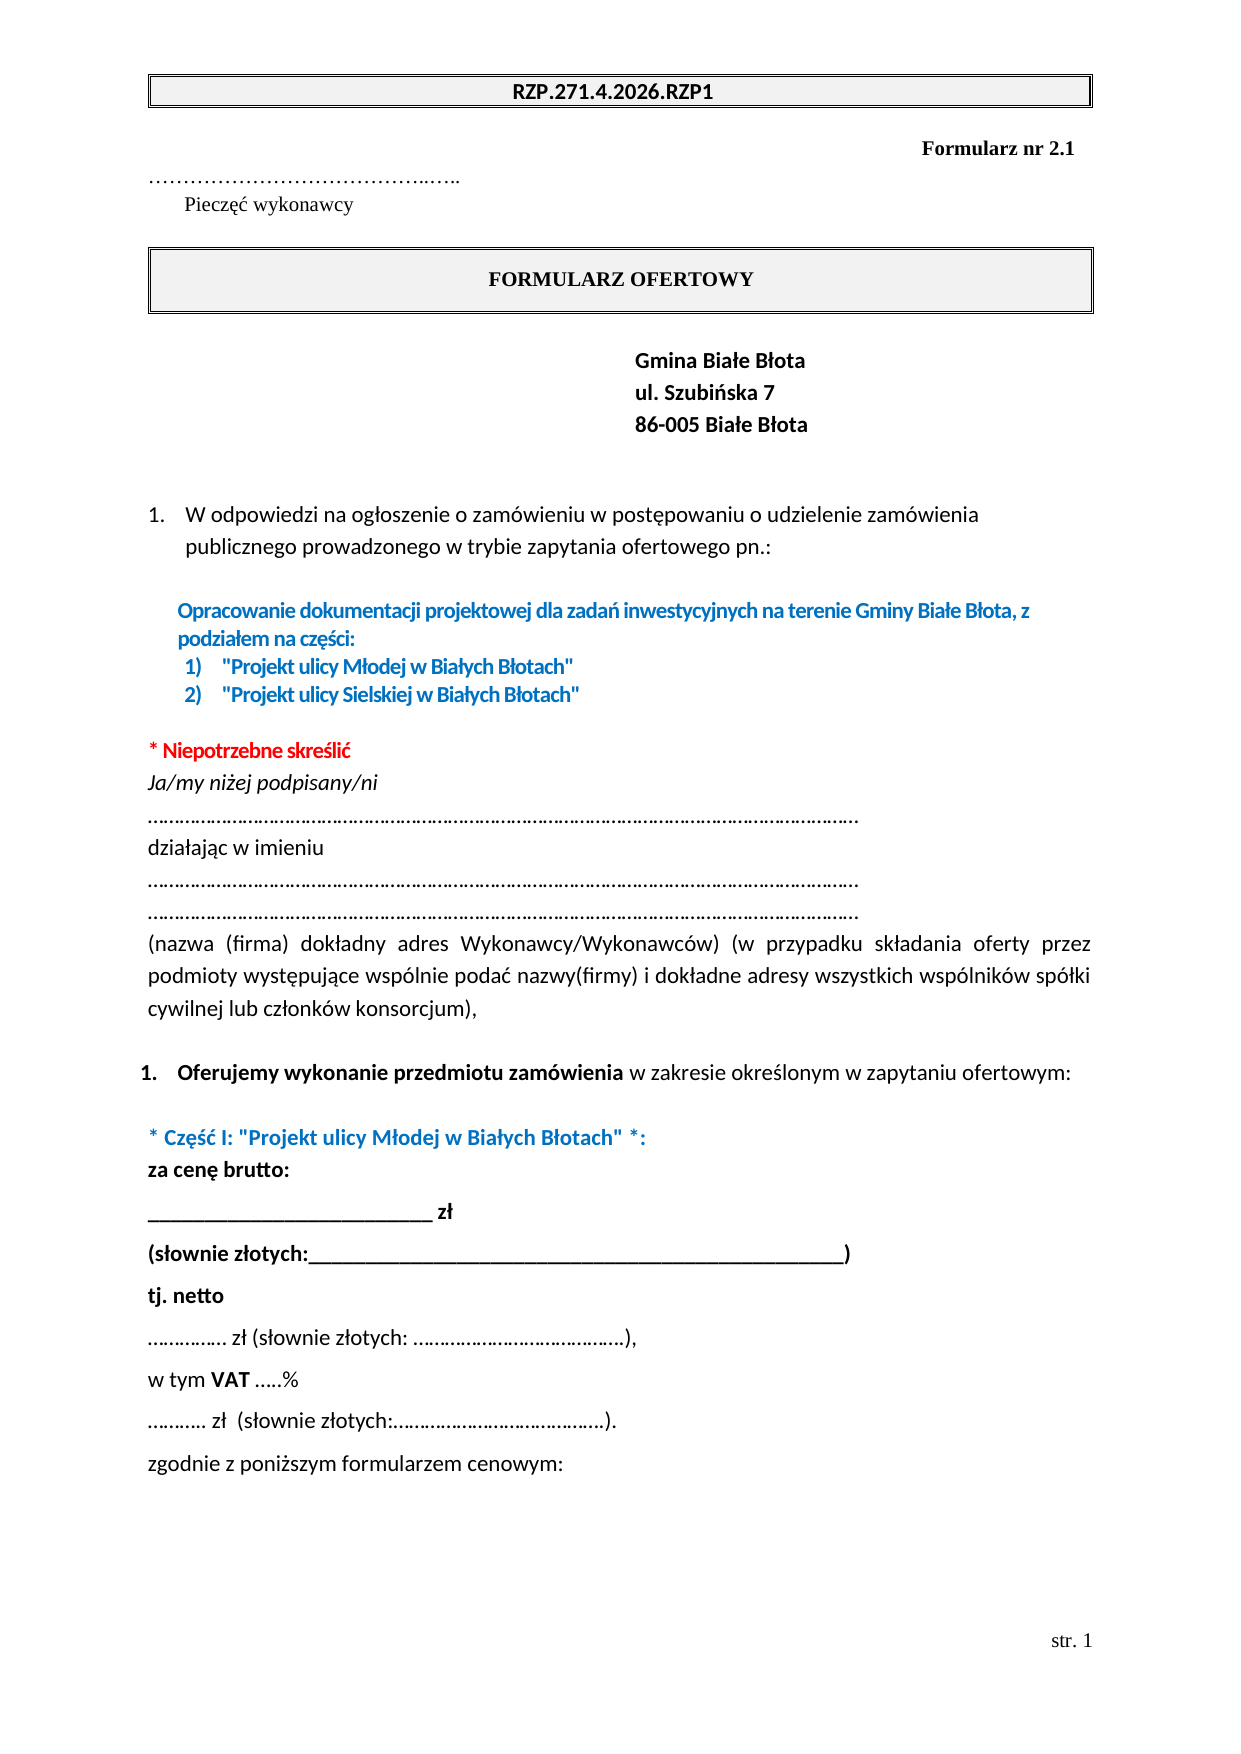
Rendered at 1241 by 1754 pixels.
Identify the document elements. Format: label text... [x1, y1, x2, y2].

table_header FORMULARZ OFERTOWY [151, 250, 1091, 311]
text zgodnie z poniższym formularzem cenowym: [148, 1449, 1092, 1477]
text w tym VAT …..% [148, 1365, 1092, 1393]
text * Niepotrzebne skreślić [148, 736, 1086, 764]
list "Projekt ulicy Sielskiej w Białych Błotach" [184, 680, 1092, 708]
text za cenę brutto: [148, 1155, 1092, 1183]
text _________________________ zł [148, 1197, 1092, 1225]
list Opracowanie dokumentacji projektowej dla zadań inwestycyjnych na terenie Gminy Białe Błota, z podziałem na części: [177, 596, 1092, 652]
text tj. netto [148, 1281, 1092, 1309]
text ……………………………………………………………………………………………………………………… [148, 897, 1092, 925]
list W odpowiedzi na ogłoszenie o zamówieniu w postępowaniu o udzielenie zamówienia publicznego prowadzonego w trybie zapytania ofertowego pn.: [148, 500, 1092, 560]
text Gmina Białe Błota [148, 346, 1092, 374]
text ul. Szubińska 7 [148, 378, 1092, 406]
text ……….. zł (słownie złotych:………………………………….). [148, 1407, 1092, 1435]
text ……………………………………………………………………………………………………………………… [148, 865, 1092, 893]
list * Część I: "Projekt ulicy Młodej w Białych Błotach" *: [148, 1123, 1092, 1151]
text Ja/my niżej podpisany/ni [148, 768, 1092, 797]
text …………………………………..….. [148, 164, 1092, 188]
text (słownie złotych:_______________________________________________) [148, 1239, 1092, 1267]
text Formularz nr 2.1 [148, 136, 1092, 160]
text Pieczęć wykonawcy [148, 192, 1092, 216]
list "Projekt ulicy Młodej w Białych Błotach" [184, 652, 1092, 680]
text …………… zł (słownie złotych: ………………………………….), [148, 1323, 1092, 1351]
list Oferujemy wykonanie przedmiotu zamówienia w zakresie określonym w zapytaniu ofertowym: [140, 1058, 1092, 1086]
text 86-005 Białe Błota [148, 410, 1092, 438]
text działając w imieniu [148, 833, 1092, 861]
text (nazwa (firma) dokładny adres Wykonawcy/Wykonawców) (w przypadku składania oferty przez podmioty występujące wspólnie podać nazwy(firmy) i dokładne adresy wszystkich wspólników spółki cywilnej lub członków konsorcjum), [148, 929, 1092, 1022]
text ……………………………………………………………………………………………………………………… [148, 801, 1092, 829]
